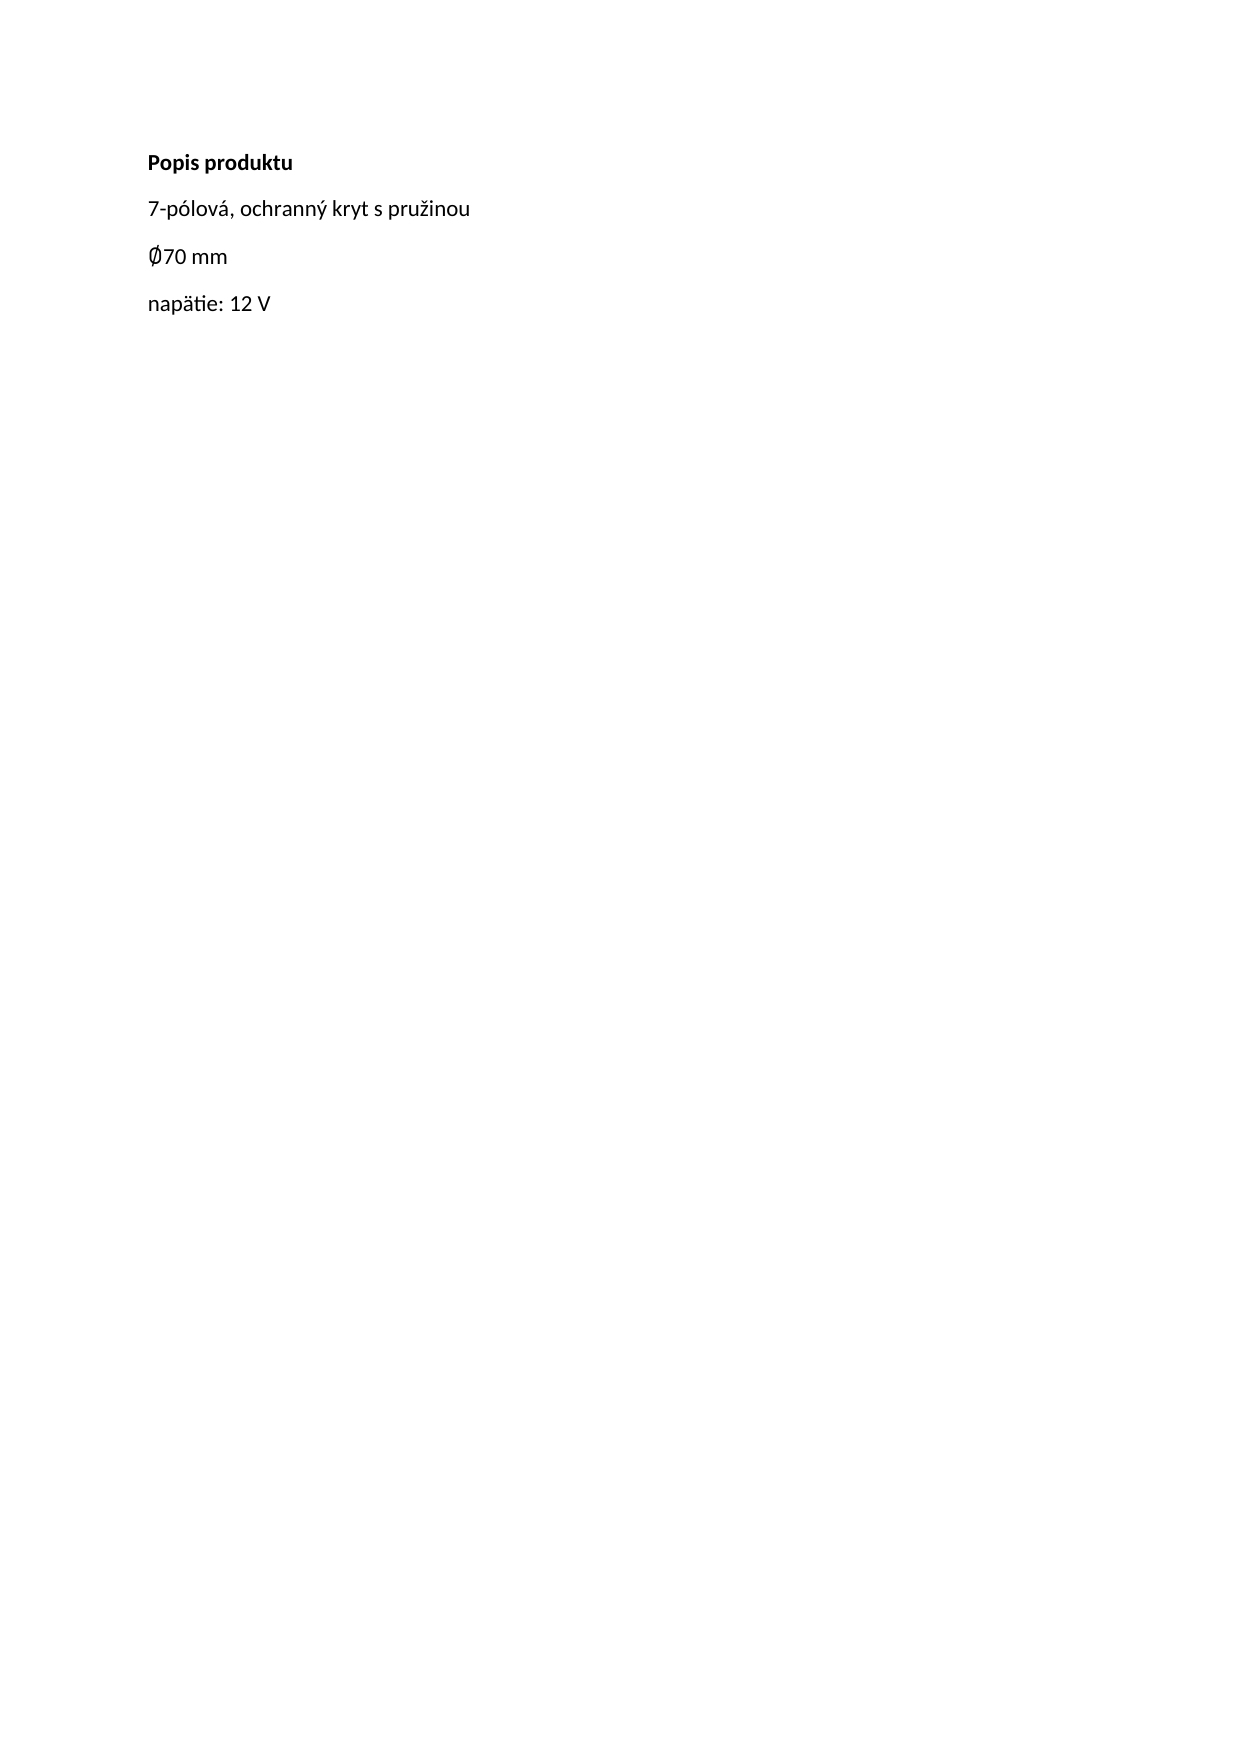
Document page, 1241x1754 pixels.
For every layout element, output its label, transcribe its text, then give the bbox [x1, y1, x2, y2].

text Popis produktu [148, 148, 1093, 176]
text napätie: 12 V [148, 289, 1093, 317]
text ∅70 mm [148, 241, 1093, 270]
text 7-pólová, ochranný kryt s pružinou [148, 194, 1093, 222]
